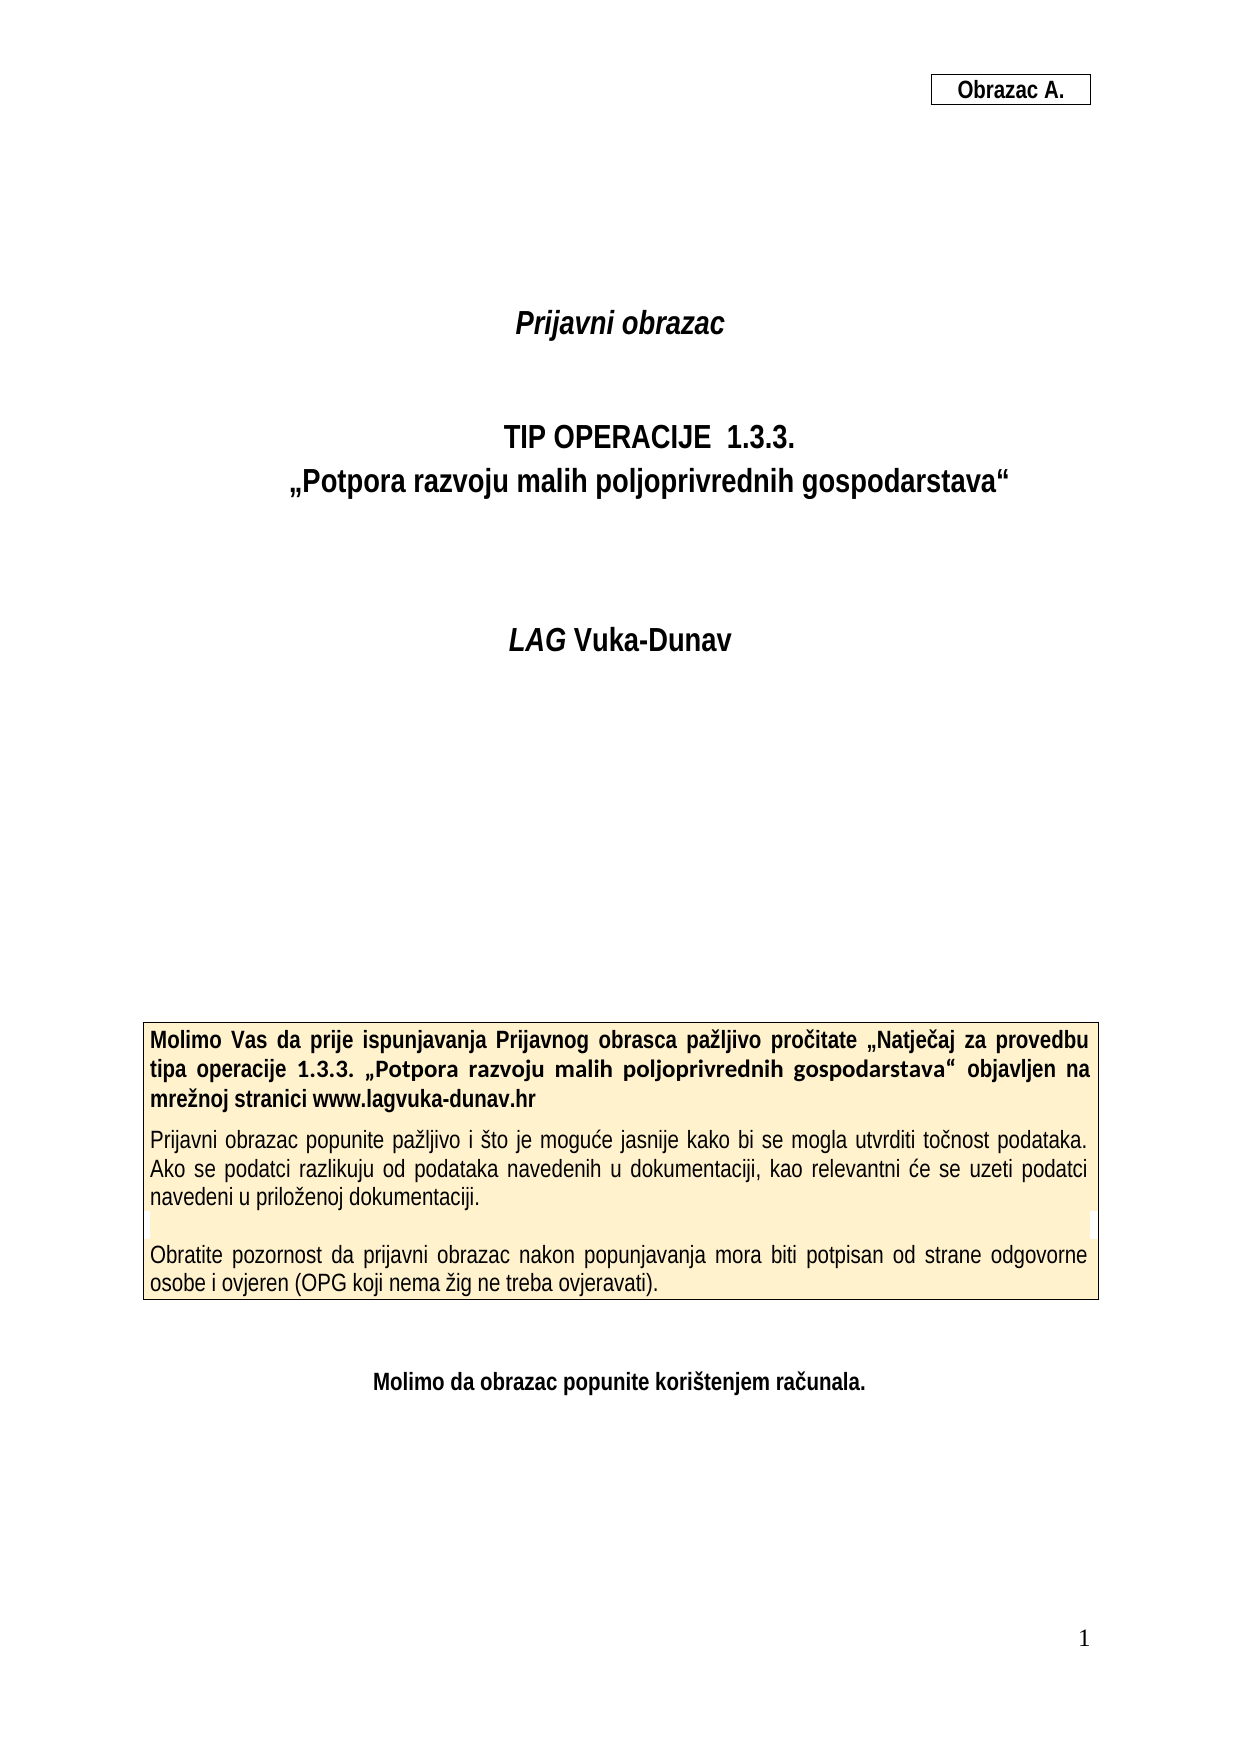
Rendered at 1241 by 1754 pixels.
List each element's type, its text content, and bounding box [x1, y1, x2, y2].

text Molimo Vas da prije ispunjavanja Prijavnog obrasca pažljivo pročitate „Natječaj za provedbu tipa operacije 1.3.3. „Potpora razvoju malih poljoprivrednih gospodarstava“ objavljen na mrežnoj stranici www.lagvuka-dunav.hr [144, 1023, 1098, 1112]
text Prijavni obrazac popunite pažljivo i što je moguće jasnije kako bi se mogla utvrditi točnost podataka. Ako se podatci razlikuju od podataka navedenih u dokumentaciji, kao relevantni će se uzeti podatci navedeni u priloženoj dokumentaciji. [144, 1122, 1098, 1211]
text Molimo da obrazac popunite korištenjem računala. [149, 1367, 1090, 1396]
text LAG Vuka-Dunav [150, 620, 1090, 658]
text Prijavni obrazac [150, 303, 1090, 341]
text TIP OPERACIJE 1.3.3. [150, 418, 1149, 456]
text „Potpora razvoju malih poljoprivrednih gospodarstava“ [150, 462, 1149, 500]
text Obratite pozornost da prijavni obrazac nakon popunjavanja mora biti potpisan od strane odgovorne osobe i ovjeren (OPG koji nema žig ne treba ovjeravati). [144, 1236, 1098, 1299]
